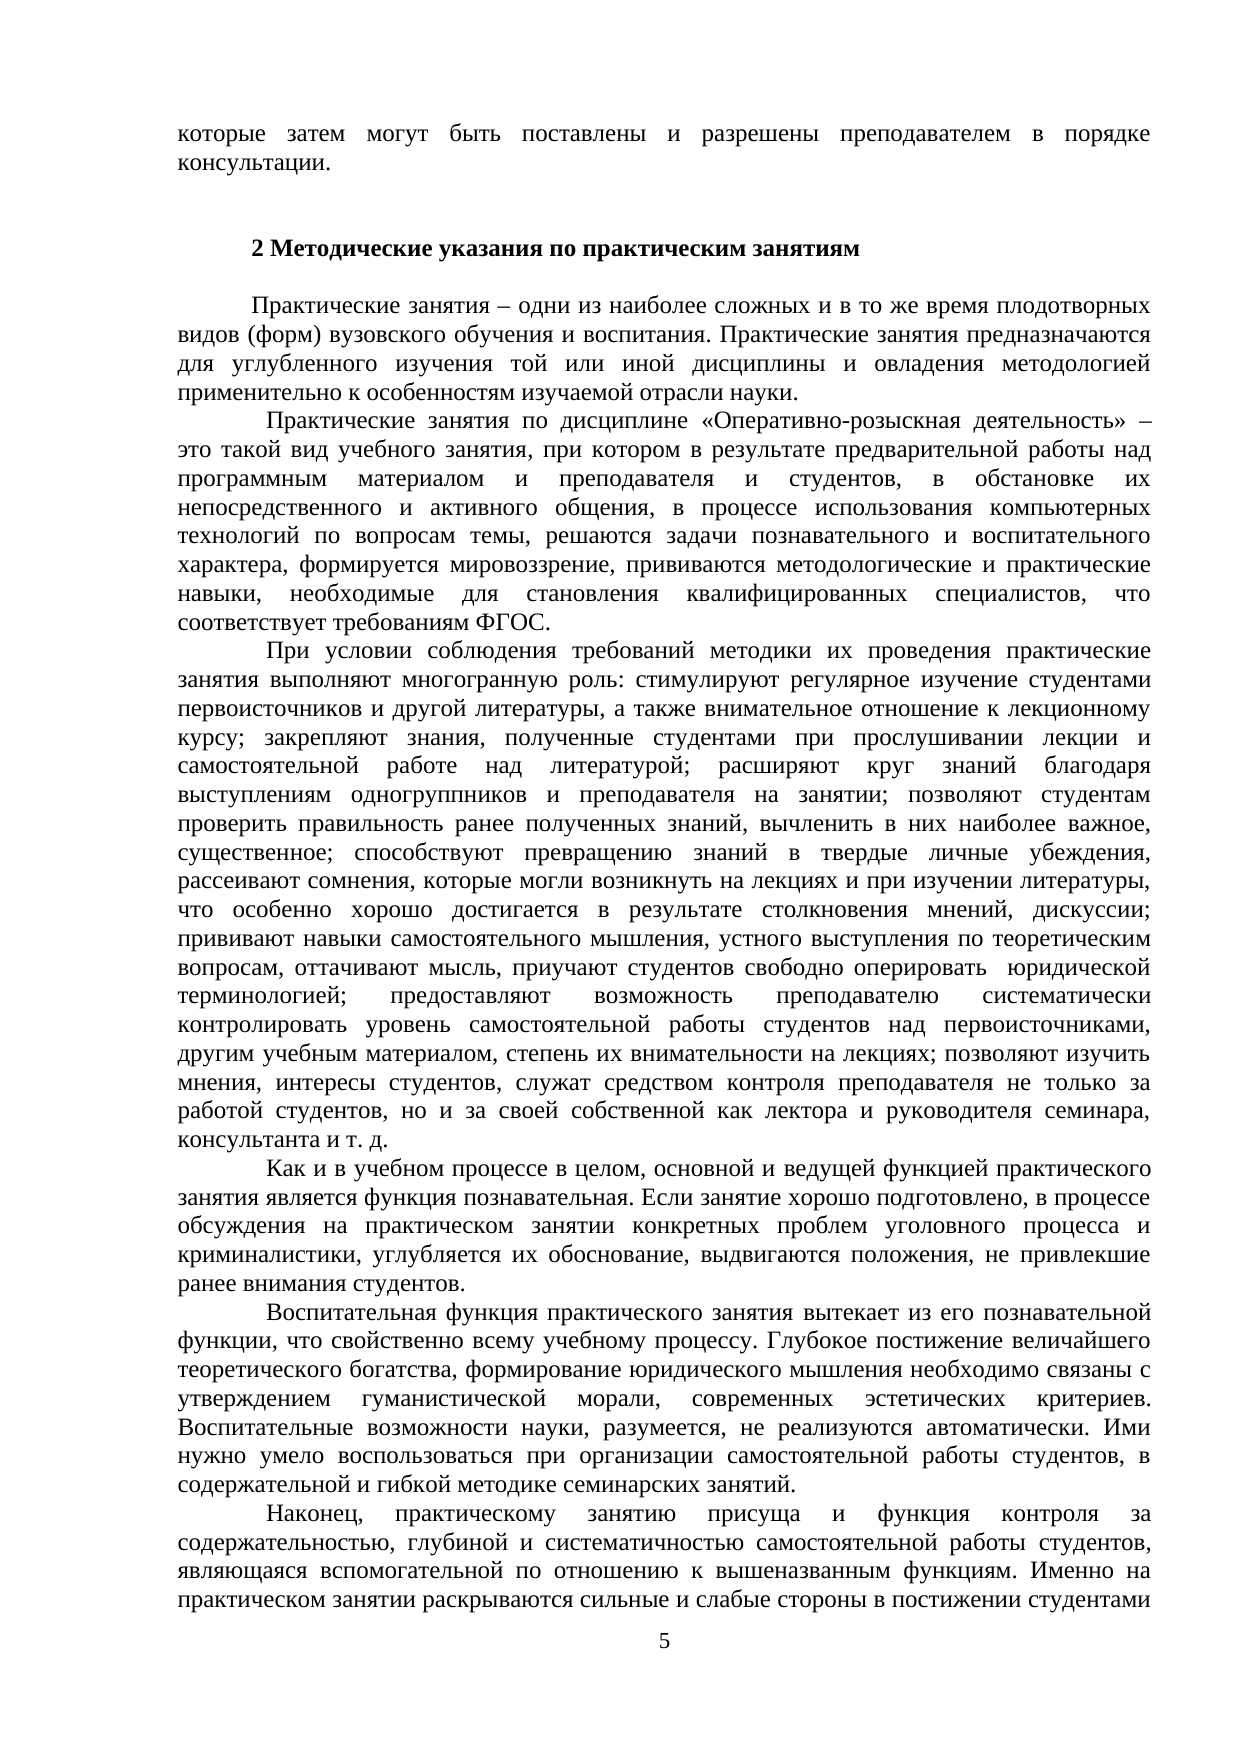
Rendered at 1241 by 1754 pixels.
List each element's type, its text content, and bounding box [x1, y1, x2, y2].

text Как и в учебном процессе в целом, основной и ведущей функцией практического занятия является функция познавательная. Если занятие хорошо подготовлено, в процессе обсуждения на практическом занятии конкретных проблем уголовного процесса и криминалистики, углубляется их обоснование, выдвигаются положения, не привлекшие ранее внимания студентов. [177, 1153, 1152, 1297]
text Воспитательная функция практического занятия вытекает из его познавательной функции, что свойственно всему учебному процессу. Глубокое постижение величайшего теоретического богатства, формирование юридического мышления необходимо связаны с утверждением гуманистической морали, современных эстетических критериев. Воспитательные возможности науки, разумеется, не реализуются автоматически. Ими нужно умело воспользоваться при организации самостоятельной работы студентов, в содержательной и гибкой методике семинарских занятий. [177, 1297, 1152, 1498]
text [177, 1498, 1152, 1613]
text 2 Методические указания по практическим занятиям [177, 233, 1152, 262]
text При условии соблюдения требований методики их проведения практические занятия выполняют многогранную роль: стимулируют регулярное изучение студентами первоисточников и другой литературы, а также внимательное отношение к лекционному курсу; закрепляют знания, полученные студентами при прослушивании лекции и самостоятельной работе над литературой; расширяют круг знаний благодаря выступлениям одногруппников и преподавателя на занятии; позволяют студентам проверить правильность ранее полученных знаний, вычленить в них наиболее важное, существенное; способствуют превращению знаний в твердые личные убеждения, рассеивают сомнения, которые могли возникнуть на лекциях и при изучении литературы, что особенно хорошо достигается в результате столкновения мнений, дискуссии; прививают навыки самостоятельного мышления, устного выступления по теоретическим вопросам, оттачивают мысль, приучают студентов свободно оперировать юридической терминологией; предоставляют возможность преподавателю систематически контролировать уровень самостоятельной работы студентов над первоисточниками, другим учебным материалом, степень их внимательности на лекциях; позволяют изучить мнения, интересы студентов, служат средством контроля преподавателя не только за работой студентов, но и за своей собственной как лектора и руководителя семинара, консультанта и т. д. [177, 636, 1152, 1153]
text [177, 118, 1152, 176]
text Практические занятия – одни из наиболее сложных и в то же время плодотворных видов (форм) вузовского обучения и воспитания. Практические занятия предназначаются для углубленного изучения той или иной дисциплины и овладения методологией применительно к особенностям изучаемой отрасли науки. [177, 291, 1152, 406]
text Практические занятия по дисциплине «Оперативно-розыскная деятельность» – это такой вид учебного занятия, при котором в результате предварительной работы над программным материалом и преподавателя и студентов, в обстановке их непосредственного и активного общения, в процессе использования компьютерных технологий по вопросам темы, решаются задачи познавательного и воспитательного характера, формируется мировоззрение, прививаются методологические и практические навыки, необходимые для становления квалифицированных специалистов, что соответствует требованиям ФГОС. [177, 406, 1152, 636]
